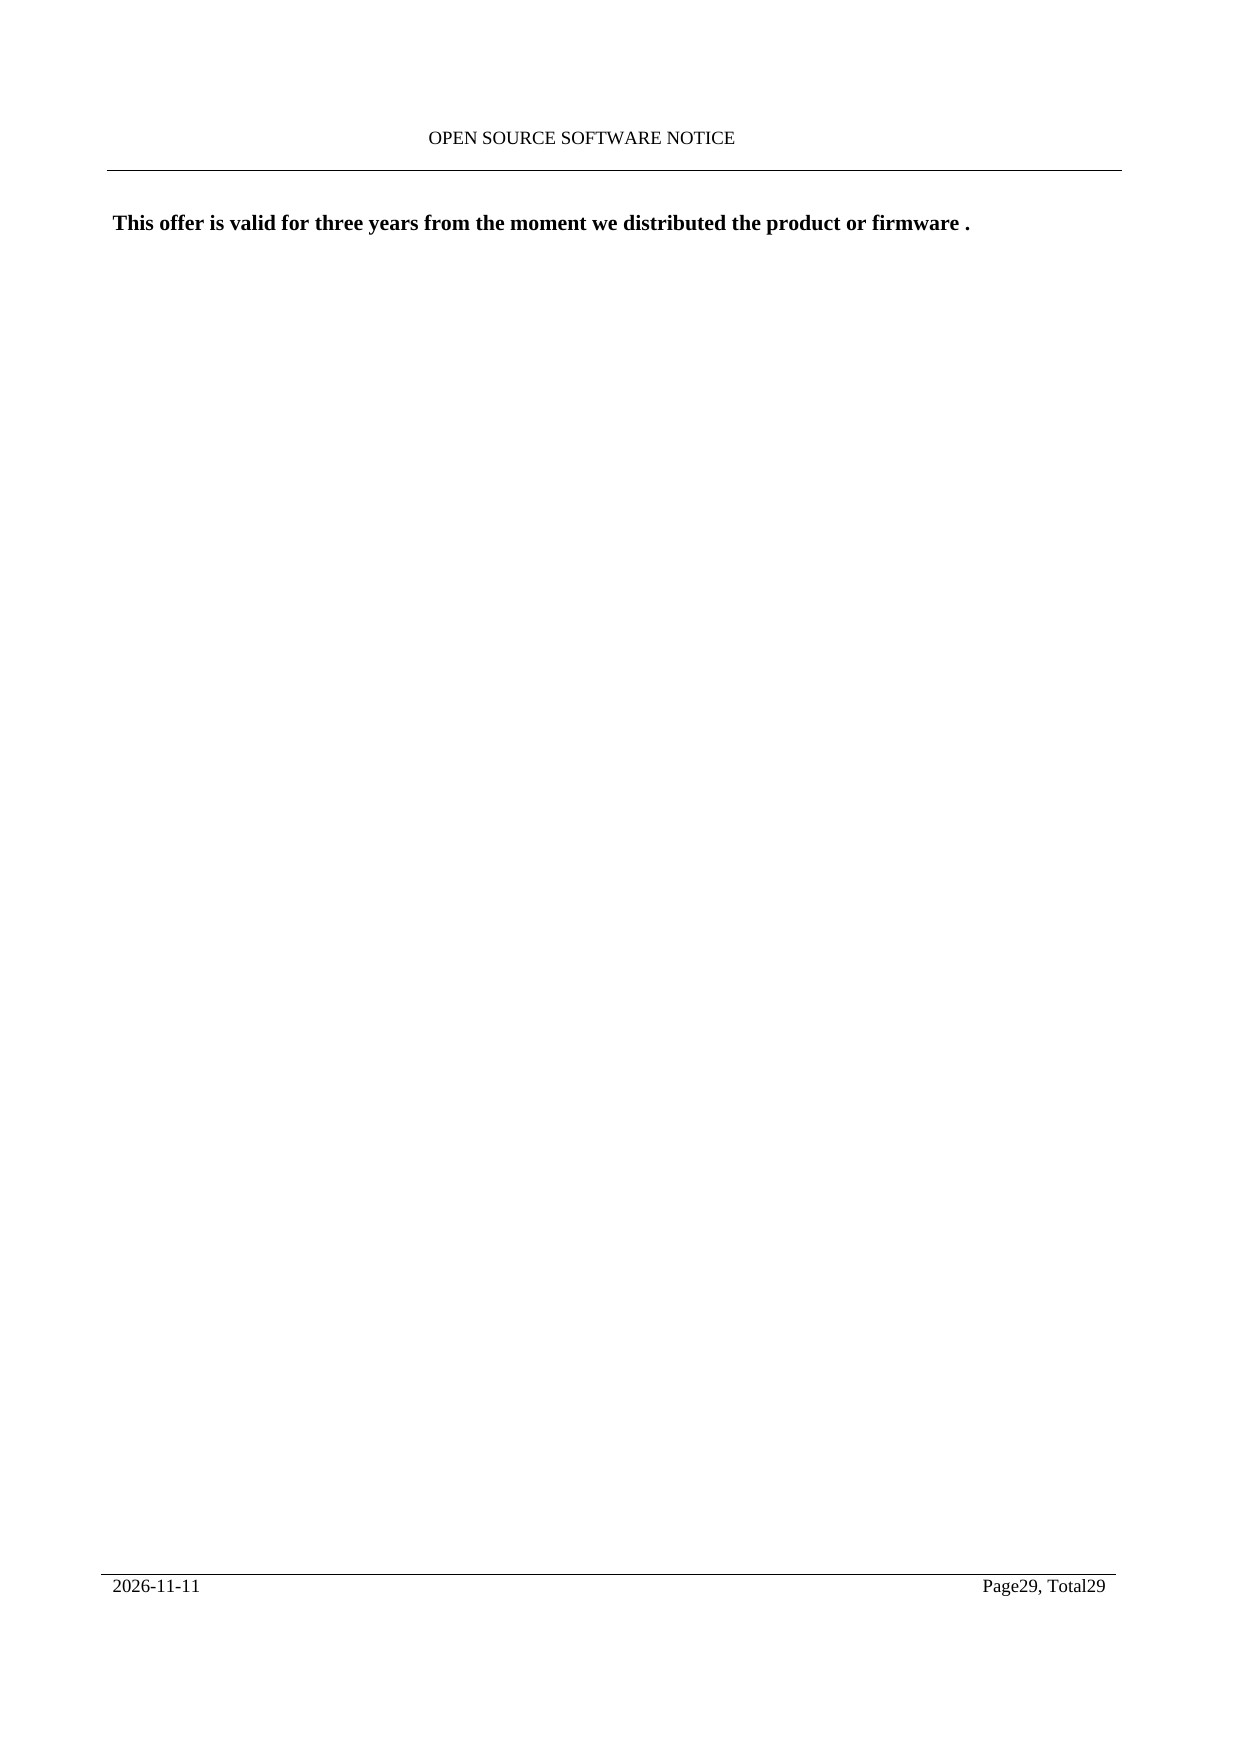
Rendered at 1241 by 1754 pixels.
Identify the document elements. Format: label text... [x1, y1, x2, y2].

text This offer is valid for three years from the moment we distributed the product or firmware . [112, 206, 1128, 239]
